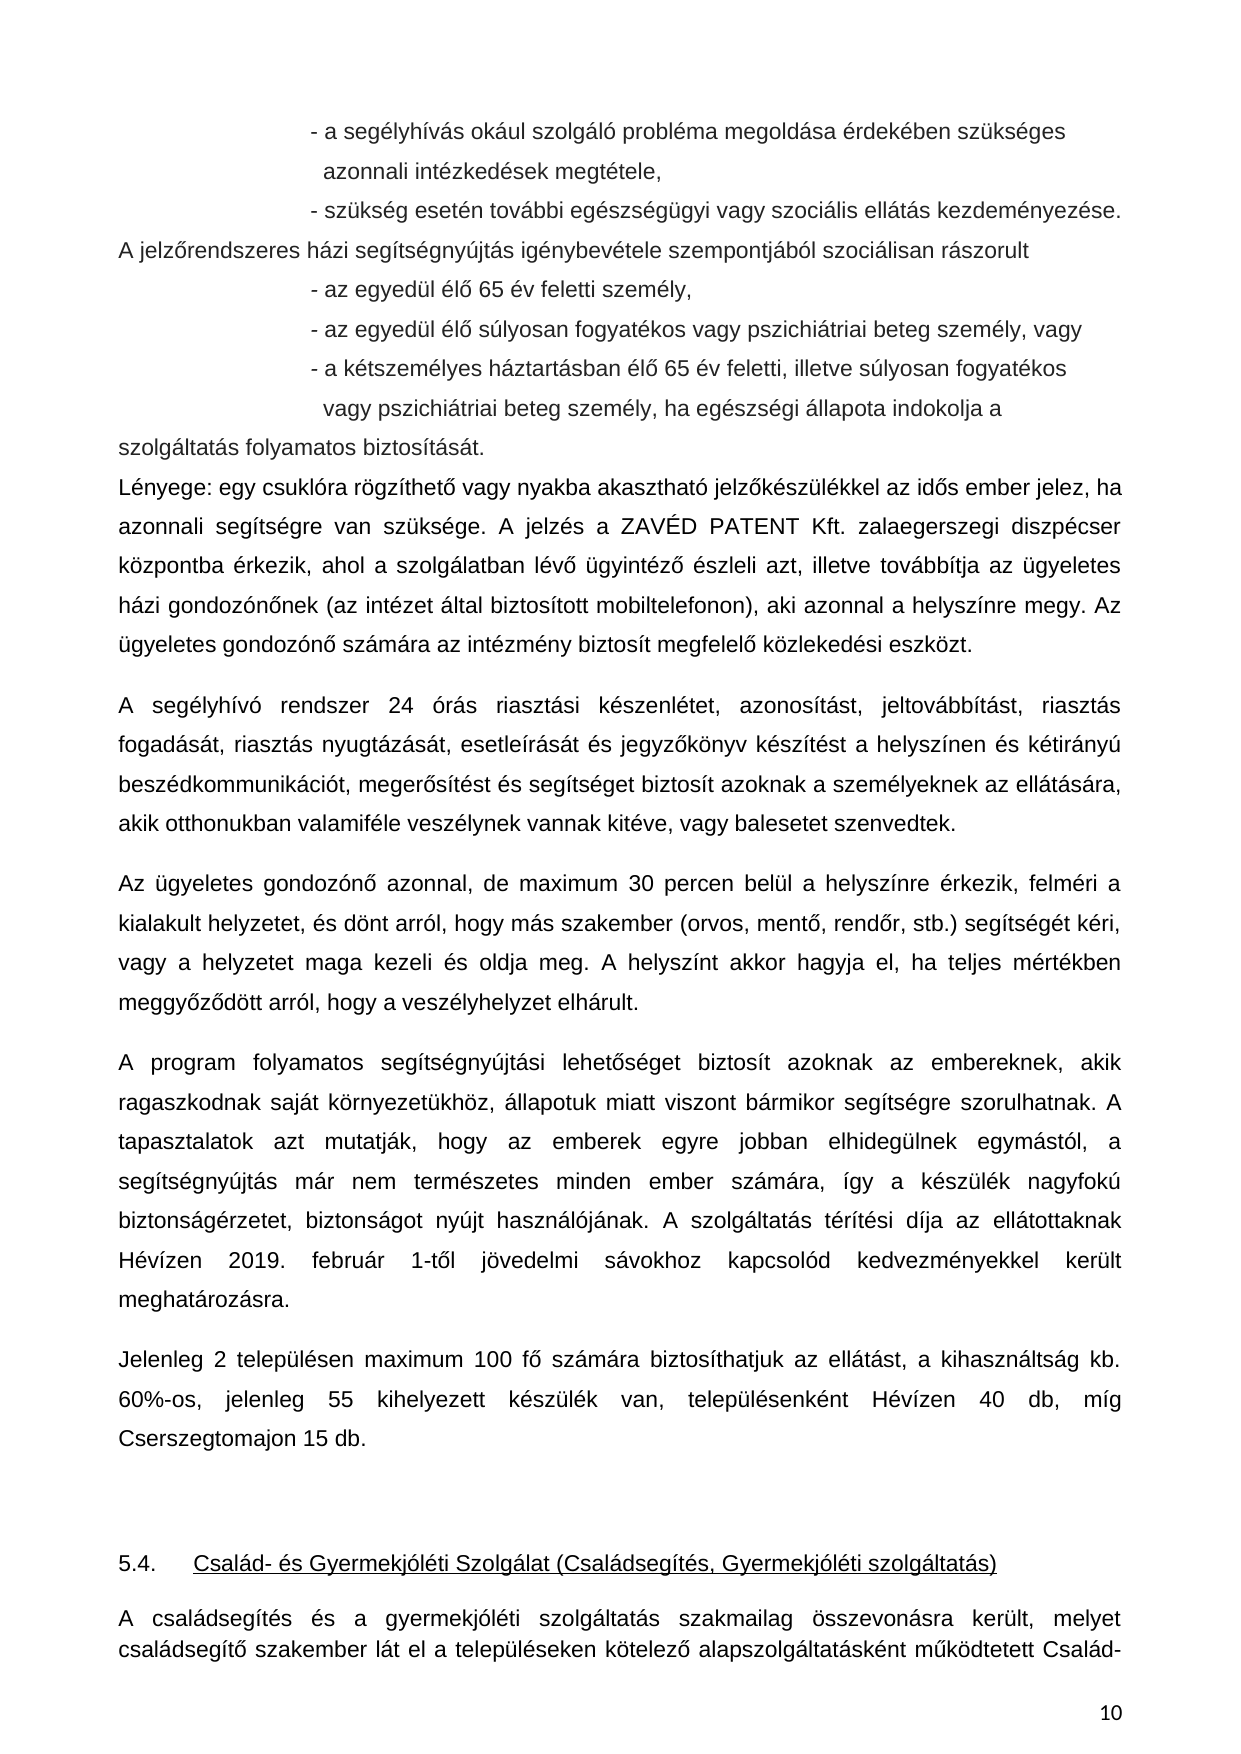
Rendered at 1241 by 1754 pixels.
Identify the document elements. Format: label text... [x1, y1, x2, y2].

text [118, 1605, 1122, 1662]
text A segélyhívó rendszer 24 órás riasztási készenlétet, azonosítást, jeltovábbítást, riasztás fogadását, riasztás nyugtázását, esetleírását és jegyzőkönyv készítést a helyszínen és kétirányú beszédkommunikációt, megerősítést és segítséget biztosít azoknak a személyeknek az ellátására, akik otthonukban valamiféle veszélynek vannak kitéve, vagy balesetet szenvedtek. [118, 692, 1122, 836]
text A jelzőrendszeres házi segítségnyújtás igénybevétele szempontjából szociálisan rászorult [118, 237, 1122, 263]
text vagy pszichiátriai beteg személy, ha egészségi állapota indokolja a szolgáltatás folyamatos biztosítását. [118, 394, 1122, 460]
text - az egyedül élő súlyosan fogyatékos vagy pszichiátriai beteg személy, vagy [118, 316, 1122, 342]
text - a kétszemélyes háztartásban élő 65 év feletti, illetve súlyosan fogyatékos [118, 355, 1122, 381]
text Az ügyeletes gondozónő azonnal, de maximum 30 percen belül a helyszínre érkezik, felméri a kialakult helyzetet, és dönt arról, hogy más szakember (orvos, mentő, rendőr, stb.) segítségét kéri, vagy a helyzetet maga kezeli és oldja meg. A helyszínt akkor hagyja el, ha teljes mértékben meggyőződött arról, hogy a veszélyhelyzet elhárult. [118, 870, 1122, 1015]
text A program folyamatos segítségnyújtási lehetőséget biztosít azoknak az embereknek, akik ragaszkodnak saját környezetükhöz, állapotuk miatt viszont bármikor segítségre szorulhatnak. A tapasztalatok azt mutatják, hogy az emberek egyre jobban elhidegülnek egymástól, a segítségnyújtás már nem természetes minden ember számára, így a készülék nagyfokú biztonságérzetet, biztonságot nyújt használójának. A szolgáltatás térítési díja az ellátottaknak Hévízen 2019. február 1-től jövedelmi sávokhoz kapcsolód kedvezményekkel került meghatározásra. [118, 1049, 1122, 1312]
subtitle Család- és Gyermekjóléti Szolgálat (Családsegítés, Gyermekjóléti szolgáltatás) [118, 1550, 1122, 1576]
text azonnali intézkedések megtétele, [118, 158, 1122, 184]
text Lényege: egy csuklóra rögzíthető vagy nyakba akasztható jelzőkészülékkel az idős ember jelez, ha azonnali segítségre van szüksége. A jelzés a ZAVÉD PATENT Kft. zalaegerszegi diszpécser központba érkezik, ahol a szolgálatban lévő ügyintéző észleli azt, illetve továbbítja az ügyeletes házi gondozónőnek (az intézet által biztosított mobiltelefonon), aki azonnal a helyszínre megy. Az ügyeletes gondozónő számára az intézmény biztosít megfelelő közlekedési eszközt. [118, 473, 1122, 658]
text Jelenleg 2 településen maximum 100 fő számára biztosíthatjuk az ellátást, a kihasználtság kb. 60%-os, jelenleg 55 kihelyezett készülék van, településenként Hévízen 40 db, míg Cserszegtomajon 15 db. [118, 1346, 1122, 1452]
text - a segélyhívás okául szolgáló probléma megoldása érdekében szükséges [118, 118, 1122, 144]
text - szükség esetén további egészségügyi vagy szociális ellátás kezdeményezése. [118, 197, 1122, 223]
text - az egyedül élő 65 év feletti személy, [118, 276, 1122, 302]
